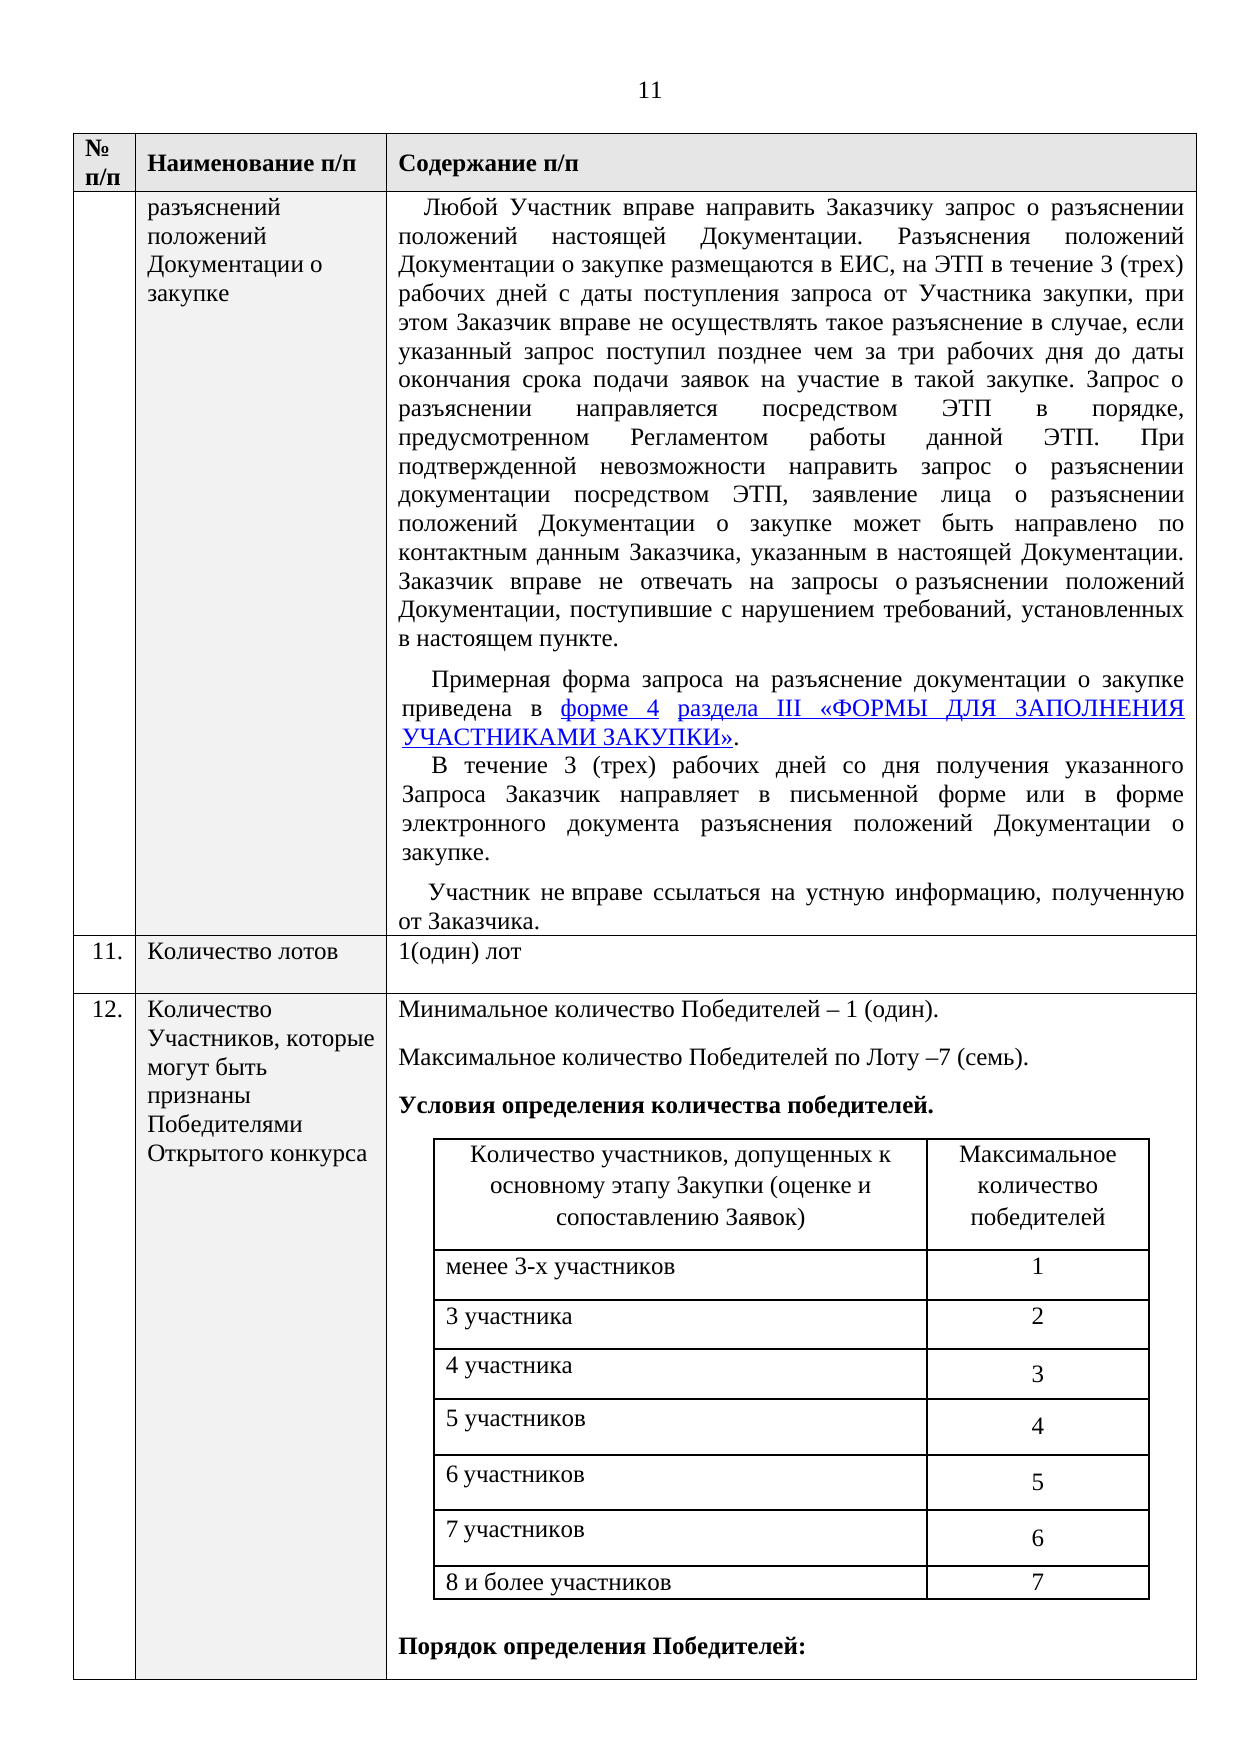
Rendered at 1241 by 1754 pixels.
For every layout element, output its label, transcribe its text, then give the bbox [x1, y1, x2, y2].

table_cell 1(один) лот [387, 936, 1196, 993]
table_header Наименование п/п [136, 134, 386, 191]
table_header Содержание п/п [387, 134, 1196, 191]
table_cell [74, 936, 135, 993]
table_header № п/п [74, 134, 135, 191]
table_cell Количество лотов [136, 936, 386, 993]
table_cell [136, 192, 386, 935]
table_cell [387, 994, 1196, 1679]
table_cell [74, 192, 135, 935]
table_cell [387, 192, 1196, 935]
table_cell [74, 994, 135, 1679]
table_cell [136, 994, 386, 1679]
